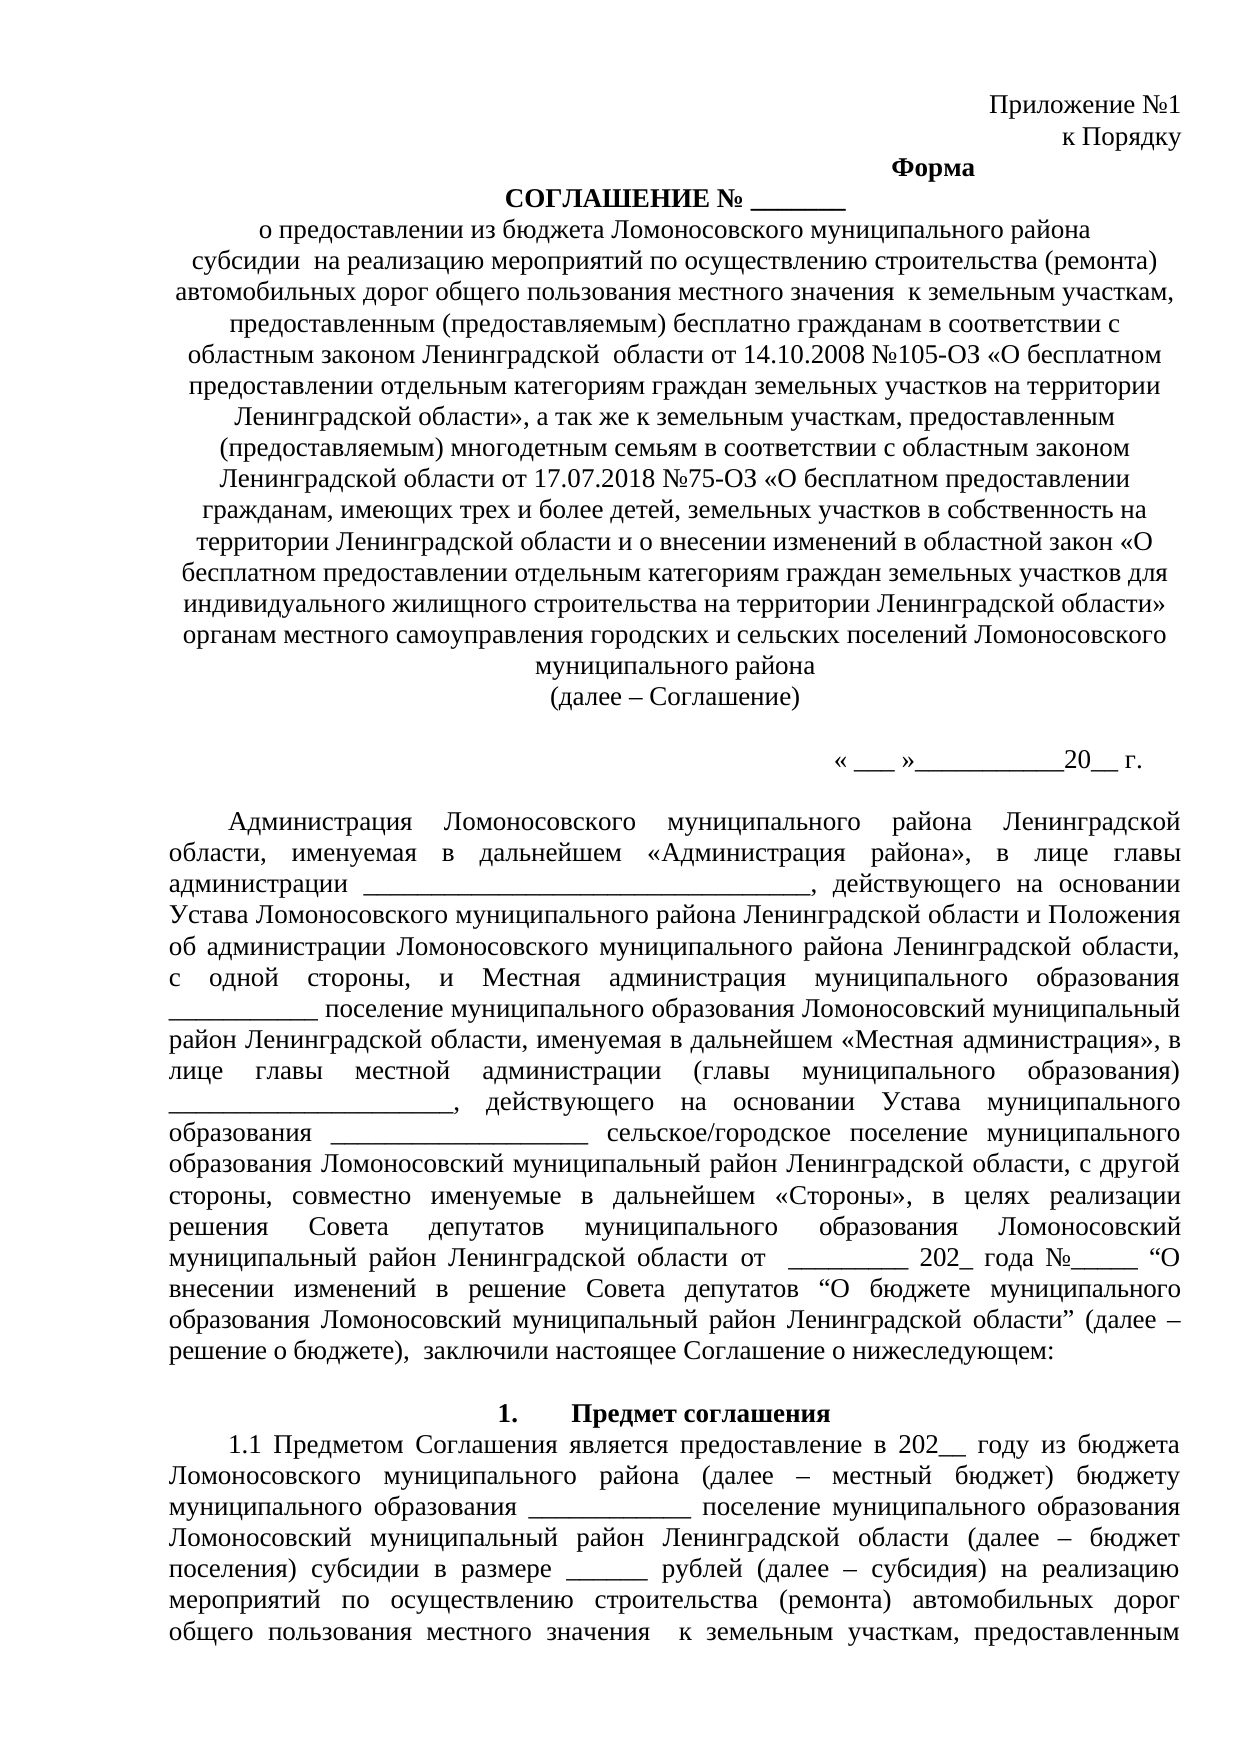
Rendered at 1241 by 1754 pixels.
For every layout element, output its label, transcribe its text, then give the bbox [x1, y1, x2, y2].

text СОГЛАШЕНИЕ № _______ [169, 182, 1181, 213]
text о предоставлении из бюджета Ломоносовского муниципального района [169, 213, 1181, 244]
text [169, 1428, 1181, 1646]
text « ___ »___________20__ г. [169, 743, 1181, 774]
text Приложение №1 [169, 89, 1181, 120]
list Предмет соглашения [169, 1397, 1160, 1428]
text Форма [169, 151, 1181, 182]
text Администрация Ломоносовского муниципального района Ленинградской области, именуемая в дальнейшем «Администрация района», в лице главы администрации _________________________________, действующего на основании Устава Ломоносовского муниципального района Ленинградской области и Положения об администрации Ломоносовского муниципального района Ленинградской области, с одной стороны, и Местная администрация муниципального образования ___________ поселение муниципального образования Ломоносовский муниципальный район Ленинградской области, именуемая в дальнейшем «Местная администрация», в лице главы местной администрации (главы муниципального образования) _____________________, действующего на основании Устава муниципального образования ___________________ сельское/городское поселение муниципального образования Ломоносовский муниципальный район Ленинградской области, с другой стороны, совместно именуемые в дальнейшем «Стороны», в целях реализации решения Совета депутатов муниципального образования Ломоносовский муниципальный район Ленинградской области от _________ 202_ года №_____ “О внесении изменений в решение Совета депутатов “О бюджете муниципального образования Ломоносовский муниципальный район Ленинградской области” (далее – решение о бюджете), заключили настоящее Соглашение о нижеследующем: [169, 805, 1181, 1272]
text к Порядку [169, 120, 1181, 151]
text (далее – Соглашение) [169, 680, 1181, 712]
text субсидии на реализацию мероприятий по осуществлению строительства (ремонта) автомобильных дорог общего пользования местного значения к земельным участкам, предоставленным (предоставляемым) бесплатно гражданам в соответствии с областным законом Ленинградской области от 14.10.2008 №105-ОЗ «О бесплатном предоставлении отдельным категориям граждан земельных участков на территории Ленинградской области», а так же к земельным участкам, предоставленным (предоставляемым) многодетным семьям в соответствии с областным законом Ленинградской области от 17.07.2018 №75-ОЗ «О бесплатном предоставлении гражданам, имеющих трех и более детей, земельных участков в собственность на территории Ленинградской области и о внесении изменений в областной закон «О бесплатном предоставлении отдельным категориям граждан земельных участков для индивидуального жилищного строительства на территории Ленинградской области» органам местного самоуправления городских и сельских поселений Ломоносовского муниципального района [169, 244, 1181, 680]
